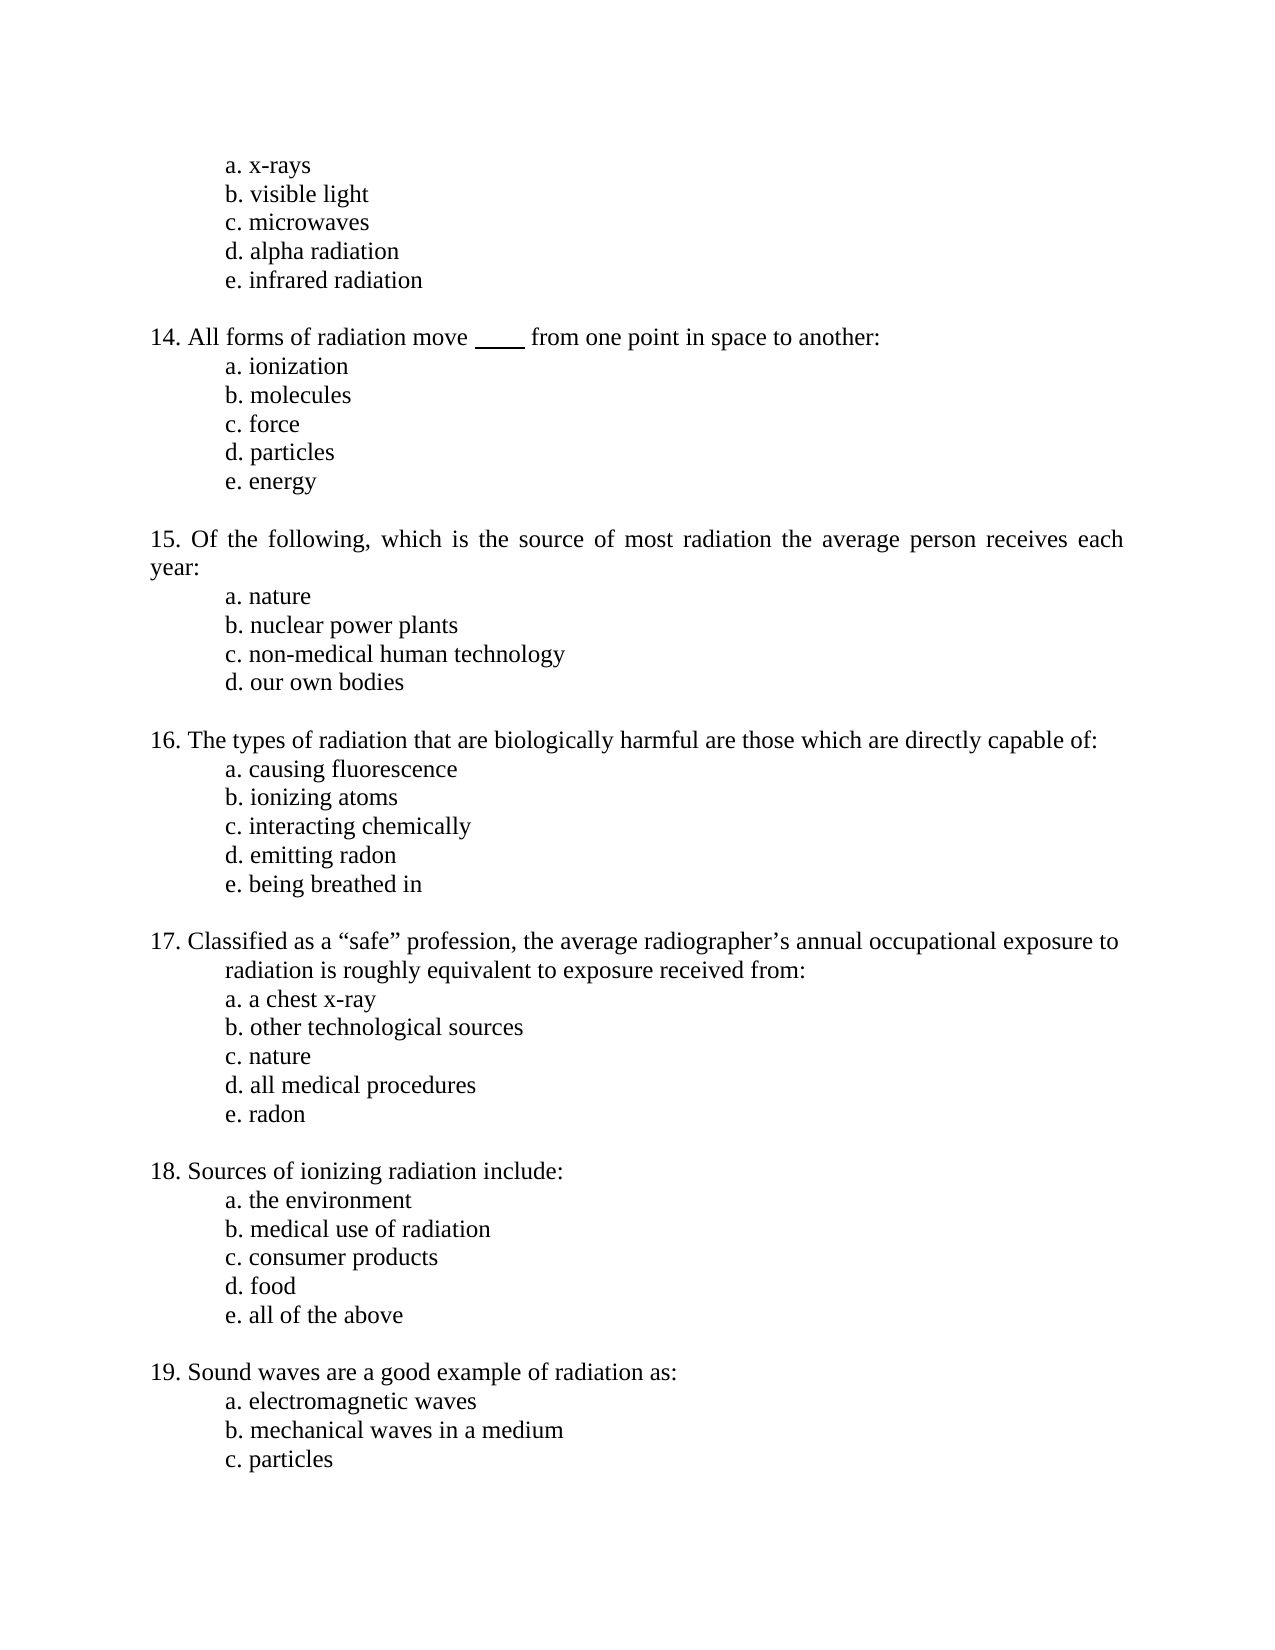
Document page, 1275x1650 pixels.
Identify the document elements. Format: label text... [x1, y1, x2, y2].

text b. visible light [150, 179, 1125, 207]
text 17. Classified as a “safe” profession, the average radiographer’s annual occupational exposure to [150, 926, 1125, 955]
text a. electromagnetic waves [150, 1386, 1125, 1415]
text b. ionizing atoms [150, 782, 1125, 811]
text e. being breathed in [150, 869, 1125, 897]
text e. infrared radiation [150, 265, 1125, 294]
text 15. Of the following, which is the source of most radiation the average person receives each year: [150, 524, 1125, 581]
text a. causing fluorescence [150, 754, 1125, 782]
text c. consumer products [150, 1242, 1125, 1271]
text 18. Sources of ionizing radiation include: [150, 1156, 1125, 1185]
text 16. The types of radiation that are biologically harmful are those which are directly capable of: [150, 725, 1125, 754]
text radiation is roughly equivalent to exposure received from: [150, 955, 1125, 984]
text c. particles [150, 1444, 1125, 1472]
text c. non-medical human technology [150, 639, 1125, 667]
text e. energy [150, 466, 1125, 495]
text 19. Sound waves are a good example of radiation as: [150, 1357, 1125, 1386]
text d. particles [150, 437, 1125, 466]
text e. radon [150, 1099, 1125, 1127]
text d. all medical procedures [150, 1070, 1125, 1099]
text e. all of the above [150, 1300, 1125, 1329]
text b. molecules [150, 380, 1125, 409]
text a. x-rays [150, 150, 1125, 179]
text b. mechanical waves in a medium [150, 1415, 1125, 1444]
text d. food [150, 1271, 1125, 1300]
text d. emitting radon [150, 840, 1125, 869]
text c. microwaves [150, 207, 1125, 236]
text c. nature [150, 1041, 1125, 1070]
text 14. All forms of radiation move from one point in space to another: [150, 322, 1125, 351]
text a. ionization [150, 351, 1125, 380]
text d. our own bodies [150, 667, 1125, 696]
text d. alpha radiation [150, 236, 1125, 265]
text a. nature [150, 581, 1125, 610]
text b. medical use of radiation [150, 1214, 1125, 1242]
text c. interacting chemically [150, 811, 1125, 840]
text c. force [150, 409, 1125, 437]
text b. other technological sources [150, 1012, 1125, 1041]
text a. a chest x-ray [150, 984, 1125, 1012]
text b. nuclear power plants [150, 610, 1125, 639]
text a. the environment [150, 1185, 1125, 1214]
